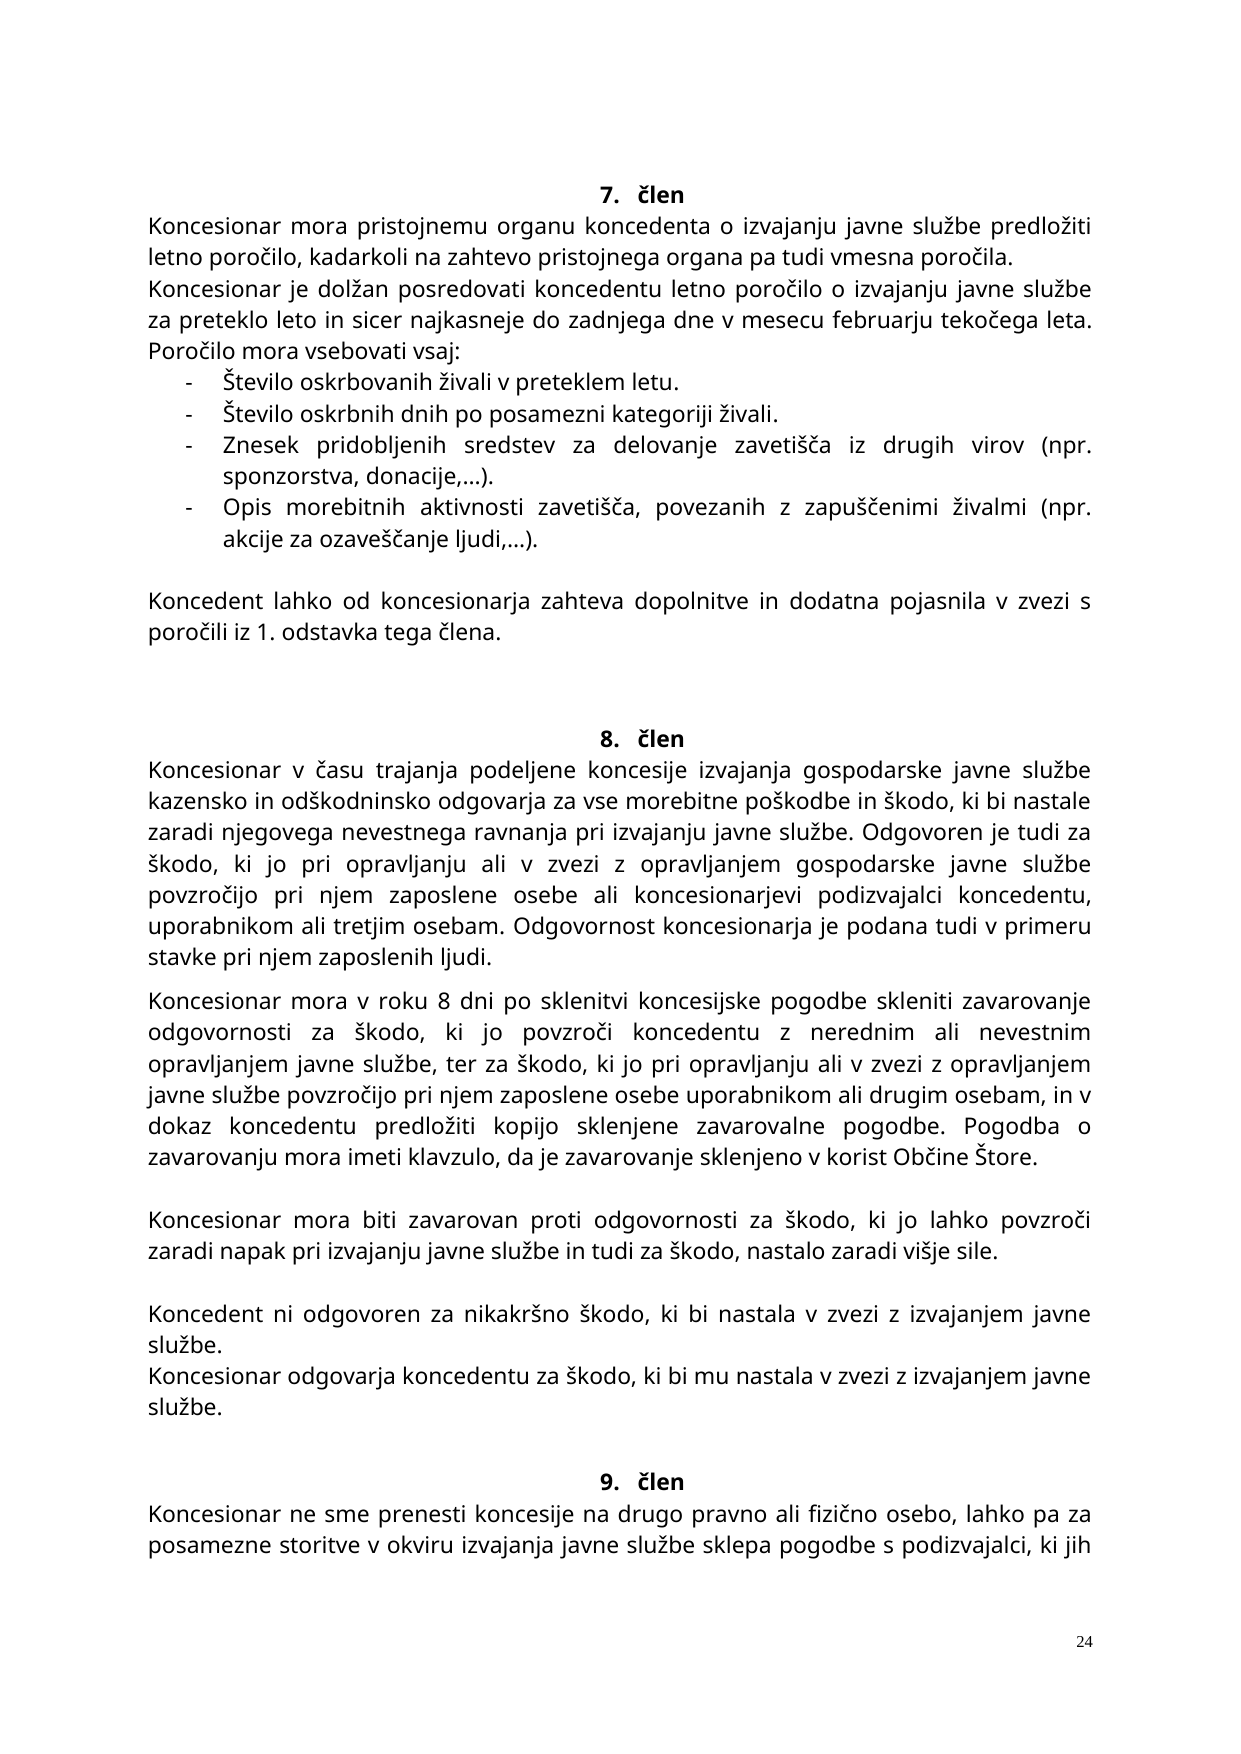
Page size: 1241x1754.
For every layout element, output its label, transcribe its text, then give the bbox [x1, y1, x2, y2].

list Opis morebitnih aktivnosti zavetišča, povezanih z zapuščenimi živalmi (npr. akcije za ozaveščanje ljudi,…). [185, 491, 1093, 554]
list Število oskrbnih dnih po posamezni kategoriji živali. [185, 398, 1093, 429]
text Koncedent ni odgovoren za nikakršno škodo, ki bi nastala v zvezi z izvajanjem javne službe. [148, 1298, 1093, 1360]
list člen [192, 723, 1093, 754]
list člen [192, 179, 1093, 210]
text Koncesionar odgovarja koncedentu za škodo, ki bi mu nastala v zvezi z izvajanjem javne službe. [148, 1360, 1093, 1423]
text Koncesionar mora pristojnemu organu koncedenta o izvajanju javne službe predložiti letno poročilo, kadarkoli na zahtevo pristojnega organa pa tudi vmesna poročila. [148, 210, 1093, 273]
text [148, 1498, 1093, 1560]
text Koncesionar je dolžan posredovati koncedentu letno poročilo o izvajanju javne službe za preteklo leto in sicer najkasneje do zadnjega dne v mesecu februarju tekočega leta. Poročilo mora vsebovati vsaj: [148, 273, 1093, 366]
text Koncedent lahko od koncesionarja zahteva dopolnitve in dodatna pojasnila v zvezi s poročili iz 1. odstavka tega člena. [148, 585, 1093, 648]
list Znesek pridobljenih sredstev za delovanje zavetišča iz drugih virov (npr. sponzorstva, donacije,…). [185, 429, 1093, 491]
list člen [192, 1466, 1093, 1498]
text Koncesionar mora biti zavarovan proti odgovornosti za škodo, ki jo lahko povzroči zaradi napak pri izvajanju javne službe in tudi za škodo, nastalo zaradi višje sile. [148, 1204, 1093, 1266]
text Koncesionar v času trajanja podeljene koncesije izvajanja gospodarske javne službe kazensko in odškodninsko odgovarja za vse morebitne poškodbe in škodo, ki bi nastale zaradi njegovega nevestnega ravnanja pri izvajanju javne službe. Odgovoren je tudi za škodo, ki jo pri opravljanju ali v zvezi z opravljanjem gospodarske javne službe povzročijo pri njem zaposlene osebe ali koncesionarjevi podizvajalci koncedentu, uporabnikom ali tretjim osebam. Odgovornost koncesionarja je podana tudi v primeru stavke pri njem zaposlenih ljudi. [148, 754, 1093, 973]
list Število oskrbovanih živali v preteklem letu. [185, 366, 1093, 398]
text Koncesionar mora v roku 8 dni po sklenitvi koncesijske pogodbe skleniti zavarovanje odgovornosti za škodo, ki jo povzroči koncedentu z nerednim ali nevestnim opravljanjem javne službe, ter za škodo, ki jo pri opravljanju ali v zvezi z opravljanjem javne službe povzročijo pri njem zaposlene osebe uporabnikom ali drugim osebam, in v dokaz koncedentu predložiti kopijo sklenjene zavarovalne pogodbe. Pogodba o zavarovanju mora imeti klavzulo, da je zavarovanje sklenjeno v korist Občine Štore. [148, 985, 1093, 1173]
